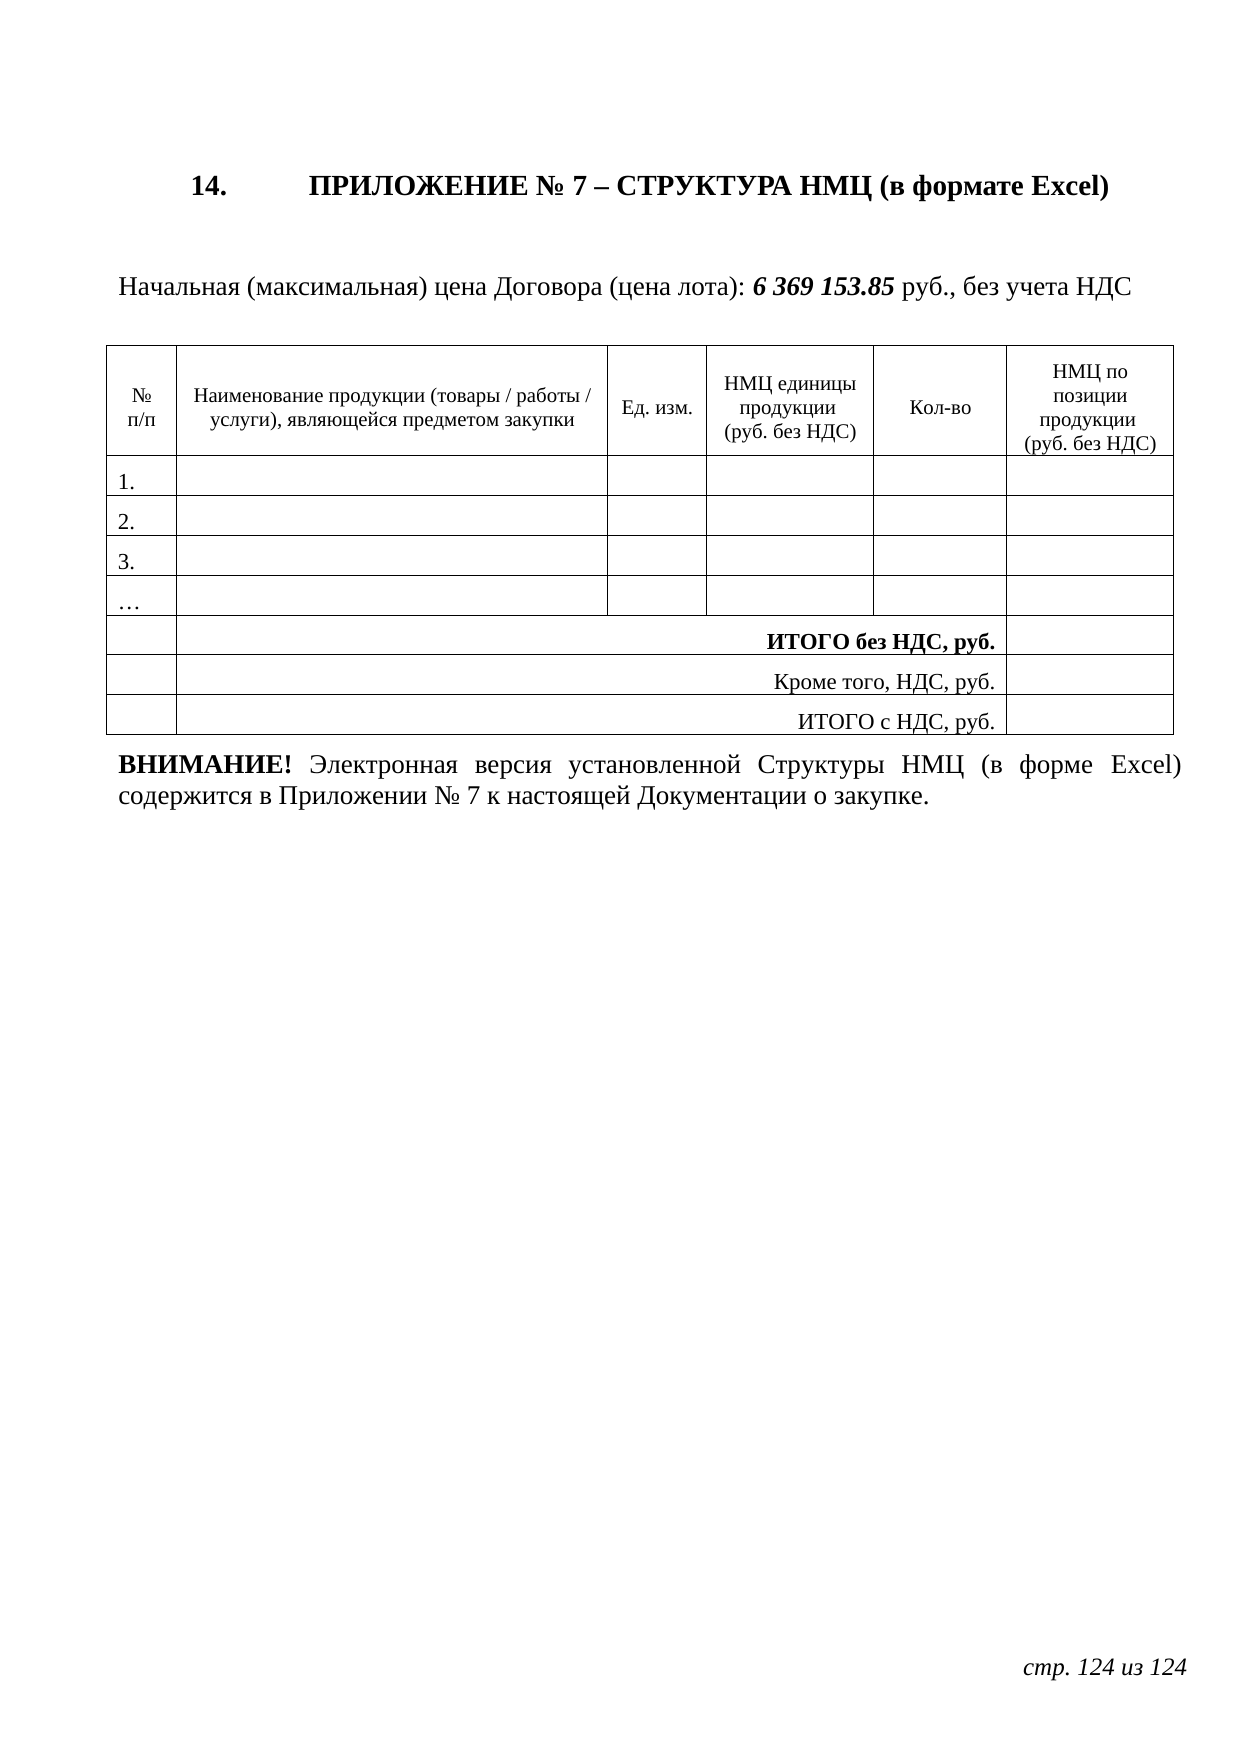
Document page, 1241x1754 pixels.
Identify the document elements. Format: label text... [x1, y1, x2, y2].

subtitle ПРИЛОЖЕНИЕ № 7 – СТРУКТУРА НМЦ (в формате Excel) [118, 168, 1181, 202]
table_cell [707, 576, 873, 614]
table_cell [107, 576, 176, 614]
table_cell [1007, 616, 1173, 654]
list Начальная (максимальная) цена Договора (цена лота): 6 369 153.85 руб., без учета НДС [118, 270, 1181, 301]
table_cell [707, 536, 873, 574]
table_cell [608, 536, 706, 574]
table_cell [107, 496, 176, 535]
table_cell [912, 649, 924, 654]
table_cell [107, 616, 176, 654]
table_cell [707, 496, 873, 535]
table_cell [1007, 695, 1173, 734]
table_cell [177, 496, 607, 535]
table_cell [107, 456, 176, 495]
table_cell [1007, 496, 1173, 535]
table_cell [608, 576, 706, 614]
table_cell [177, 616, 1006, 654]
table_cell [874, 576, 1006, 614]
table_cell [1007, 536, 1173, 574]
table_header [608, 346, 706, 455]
text ВНИМАНИЕ! Электронная версия установленной Структуры НМЦ (в форме Excel) содержится в Приложении № 7 к настоящей Документации о закупке. [118, 748, 1181, 810]
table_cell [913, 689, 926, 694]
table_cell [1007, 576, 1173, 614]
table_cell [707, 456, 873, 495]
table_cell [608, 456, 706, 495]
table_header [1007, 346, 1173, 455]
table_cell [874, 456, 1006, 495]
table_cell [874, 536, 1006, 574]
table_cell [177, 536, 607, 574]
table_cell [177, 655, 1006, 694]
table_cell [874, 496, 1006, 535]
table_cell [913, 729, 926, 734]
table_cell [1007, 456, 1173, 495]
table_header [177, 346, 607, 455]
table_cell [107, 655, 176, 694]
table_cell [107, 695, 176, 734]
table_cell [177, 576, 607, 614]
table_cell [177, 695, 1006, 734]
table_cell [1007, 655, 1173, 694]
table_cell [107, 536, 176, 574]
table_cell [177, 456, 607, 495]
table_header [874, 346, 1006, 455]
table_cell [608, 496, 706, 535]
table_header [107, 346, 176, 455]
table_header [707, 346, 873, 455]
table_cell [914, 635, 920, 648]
